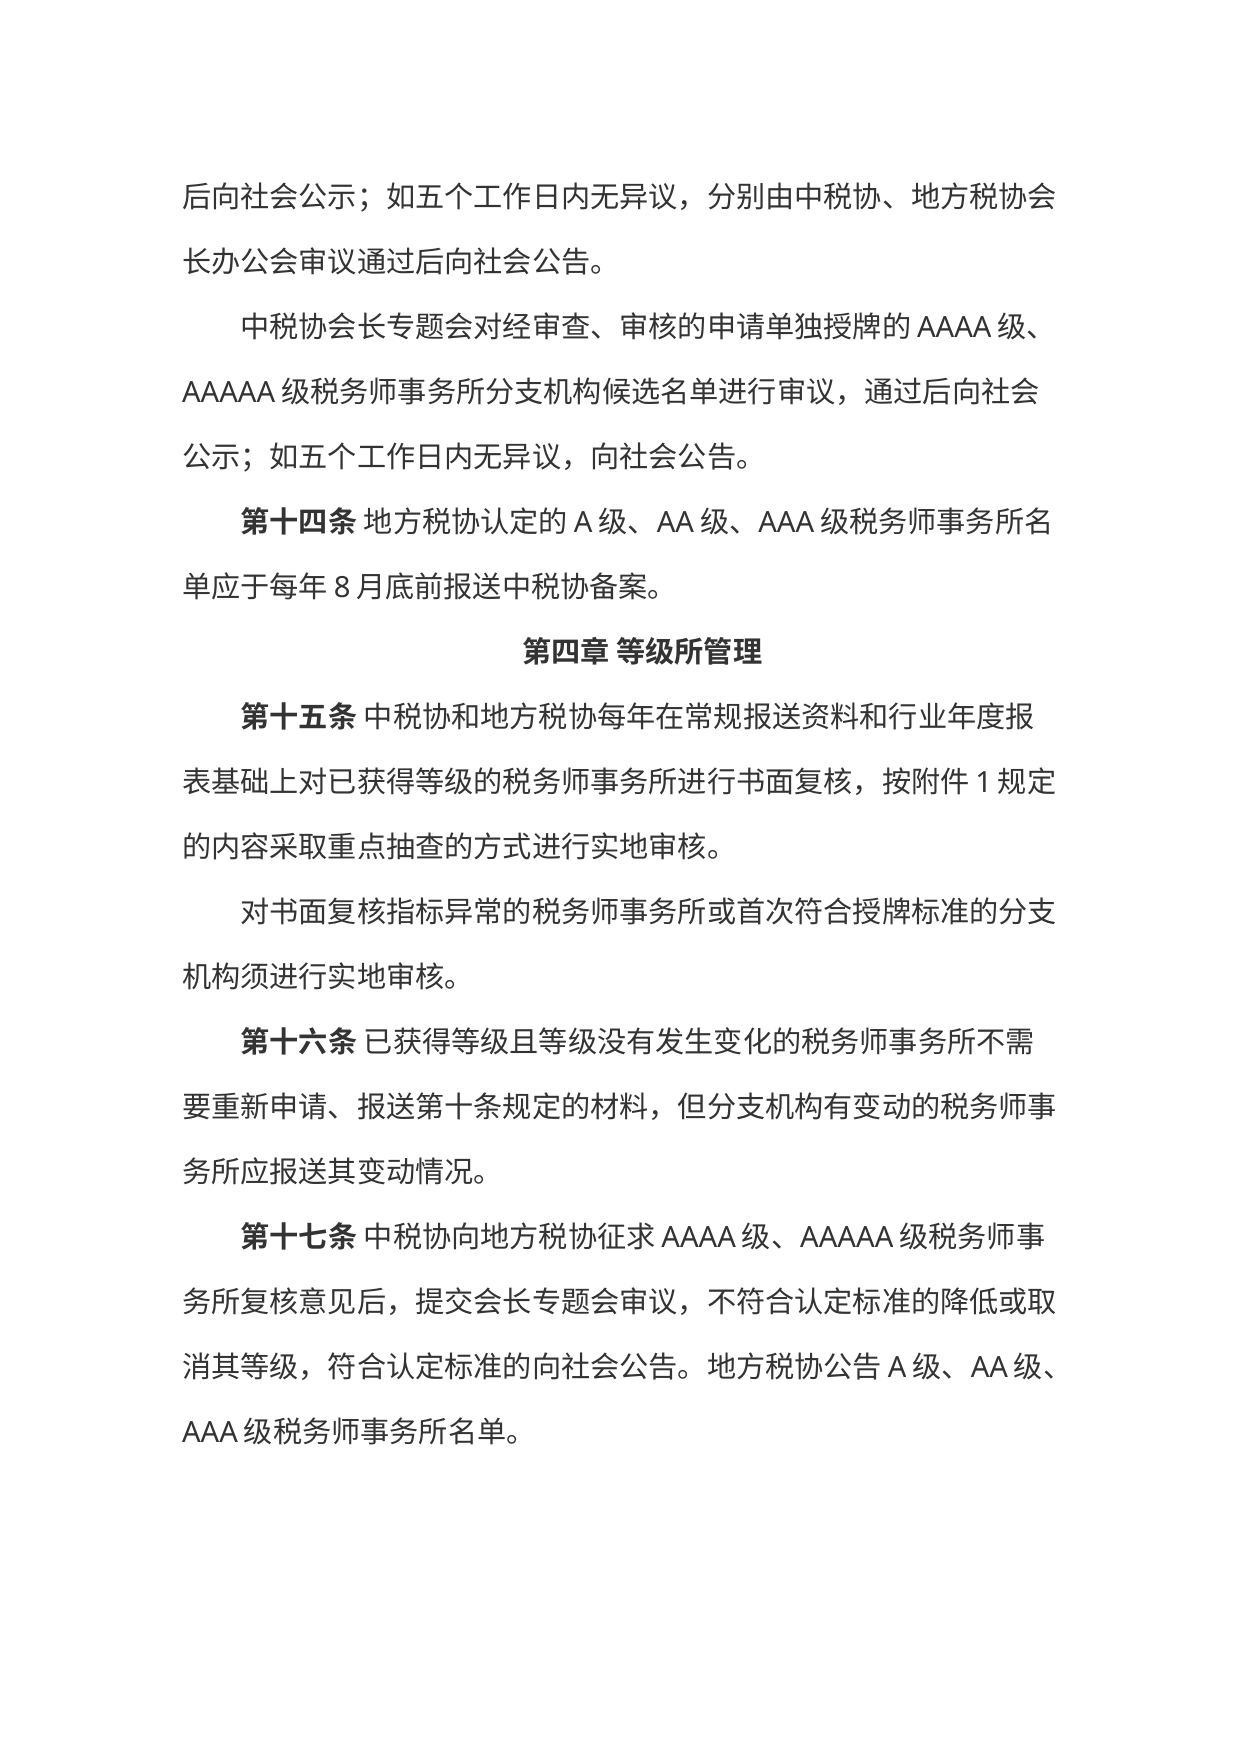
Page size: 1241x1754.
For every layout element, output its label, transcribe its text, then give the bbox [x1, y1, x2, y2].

text 第十七条 中税协向地方税协征求AAAA级、AAAAA级税务师事务所复核意见后，提交会长专题会审议，不符合认定标准的降低或取消其等级，符合认定标准的向社会公告。地方税协公告A级、AA级、AAA级税务师事务所名单。 [182, 1386, 1058, 1462]
text 第四章 等级所管理 [182, 617, 1058, 682]
text 第十七条 中税协向地方税协征求AAAA级、AAAAA级税务师事务所复核意见后，提交会长专题会审议，不符合认定标准的降低或取消其等级，符合认定标准的向社会公告。地方税协公告A级、AA级、AAA级税务师事务所名单。 [182, 1202, 1058, 1346]
text 对书面复核指标异常的税务师事务所或首次符合授牌标准的分支机构须进行实地审核。 [182, 877, 1058, 1007]
text 第十六条 已获得等级且等级没有发生变化的税务师事务所不需要重新申请、报送第十条规定的材料，但分支机构有变动的税务师事务所应报送其变动情况。 [182, 1007, 1058, 1202]
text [182, 162, 1058, 292]
text 中税协会长专题会对经审查、审核的申请单独授牌的AAAA级、AAAAA级税务师事务所分支机构候选名单进行审议，通过后向社会公示；如五个工作日内无异议，向社会公告。 [182, 292, 1058, 487]
text 第十四条 地方税协认定的A级、AA级、AAA级税务师事务所名单应于每年8月底前报送中税协备案。 [182, 487, 1058, 617]
text 第十五条 中税协和地方税协每年在常规报送资料和行业年度报表基础上对已获得等级的税务师事务所进行书面复核，按附件1规定的内容采取重点抽查的方式进行实地审核。 [182, 682, 1058, 877]
